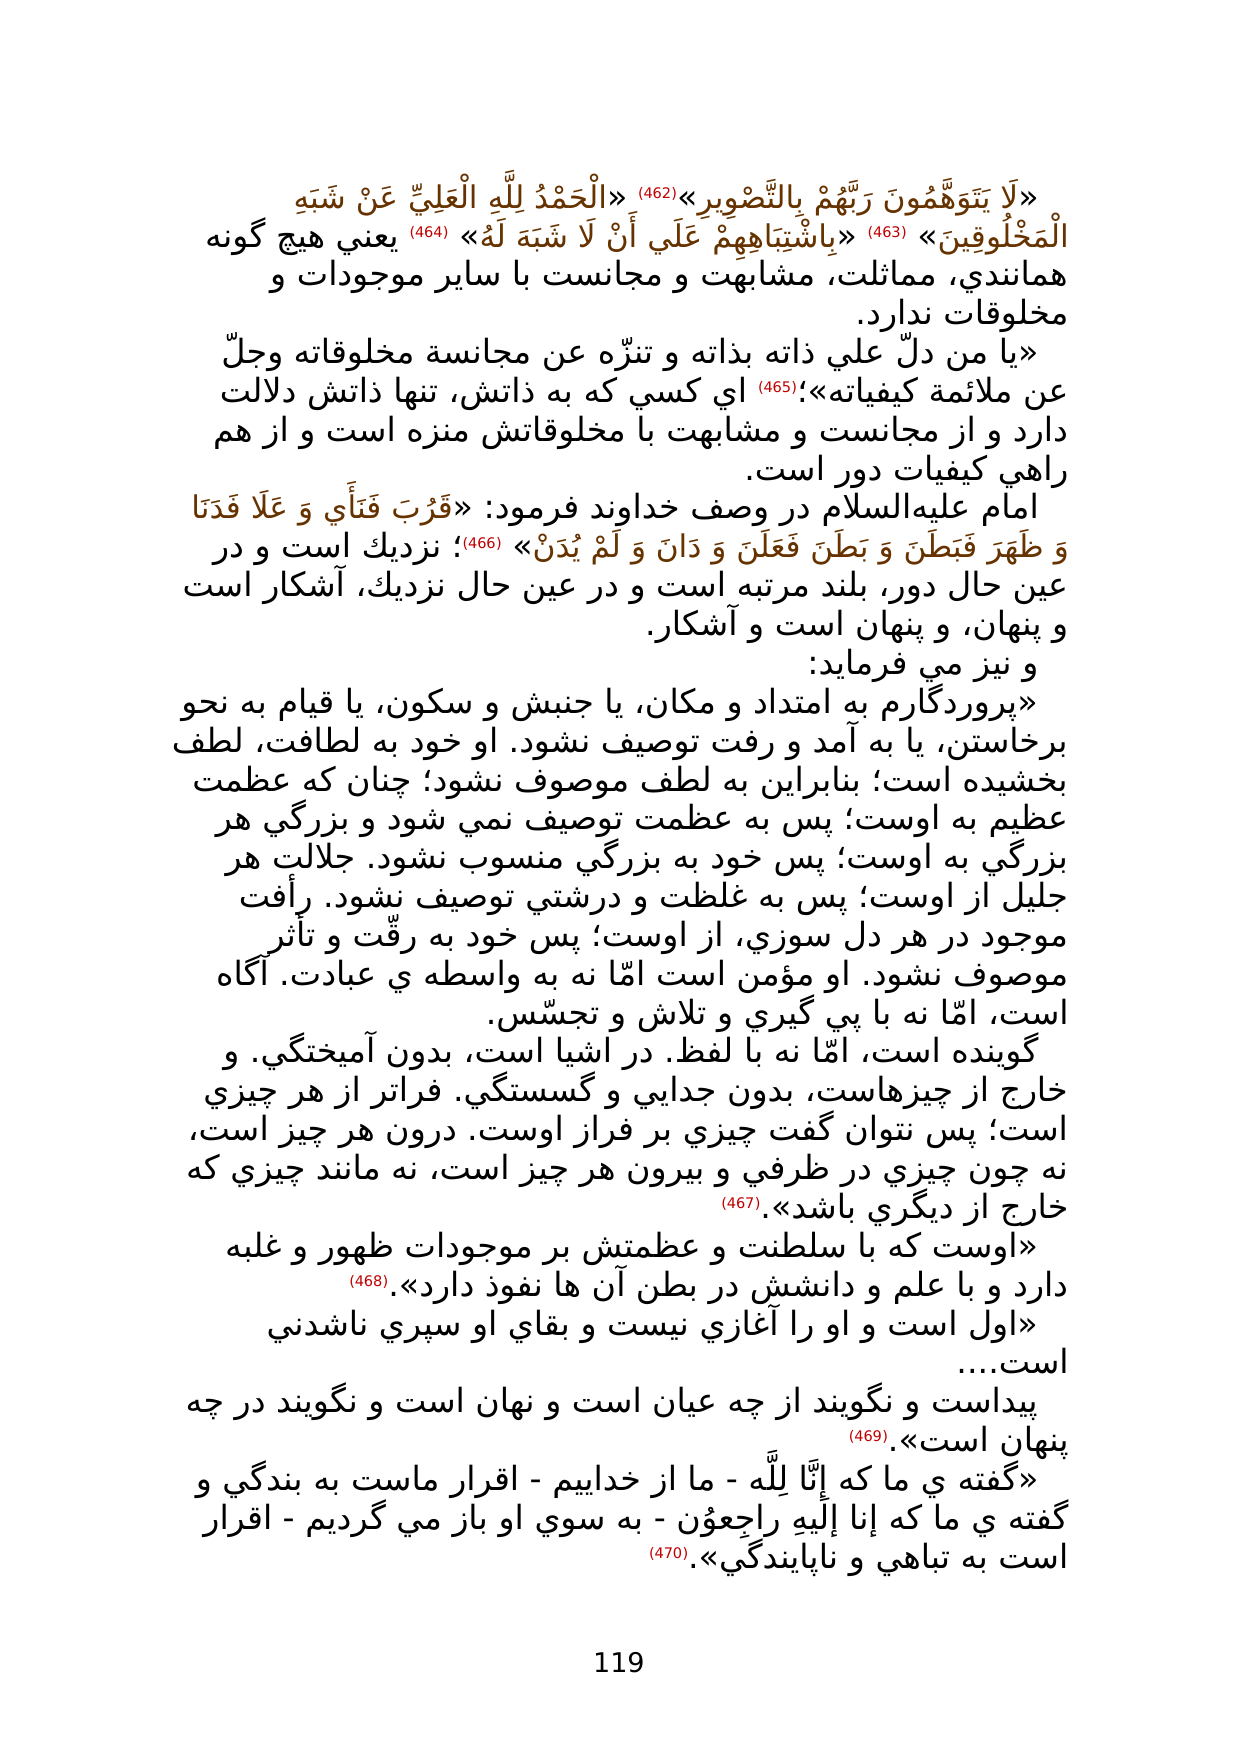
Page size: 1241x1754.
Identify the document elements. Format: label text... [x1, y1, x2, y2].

text «گفته ي ما كه إنَّا لِلَّه - ما از خداييم - اقرار ماست به بندگي و گفته ي ما كه إنا إلَيهِ راجِعوُن - به سوي او باز مي گرديم - اقرار است به تباهي و ناپايندگي».(470) [169, 1459, 1069, 1576]
text «لَا يَتَوَهَّمُونَ رَبَّهُمْ بِالتَّصْوِيرِ»(462) «الْحَمْدُ لِلَّهِ الْعَلِيِّ عَنْ شَبَهِ الْمَخْلُوقِينَ» (463) «بِاشْتِبَاهِهِمْ عَلَي أَنْ لَا شَبَهَ لَهُ» (464) يعني هيچ گونه همانندي، مماثلت، مشابهت و مجانست با ساير موجودات و مخلوقات ندارد. [169, 177, 1069, 333]
text پيداست و نگويند از چه عيان است و نهان است و نگويند در چه پنهان است».(469) [169, 1382, 1069, 1459]
text و نيز مي فرمايد: [169, 643, 1069, 682]
text «اول است و او را آغازي نيست و بقاي او سپري ناشدني است.... [169, 1304, 1069, 1382]
text «اوست كه با سلطنت و عظمتش بر موجودات ظهور و غلبه دارد و با علم و دانشش در بطن آن ها نفوذ دارد».(468) [169, 1226, 1069, 1304]
text «يا من دلّ علي ذاته بذاته و تنزّه عن مجانسة مخلوقاته وجلّ عن ملائمة كيفياته»؛(465) اي كسي كه به ذاتش، تنها ذاتش دلالت دارد و از مجانست و مشابهت با مخلوقاتش منزه است و از هم راهي كيفيات دور است. [169, 333, 1069, 488]
text امام عليه‌السلام در وصف خداوند فرمود: «قَرُبَ فَنَأَي وَ عَلَا فَدَنَا وَ ظَهَرَ فَبَطَنَ وَ بَطَنَ فَعَلَنَ وَ دَانَ وَ لَمْ يُدَنْ» (466)؛ نزديك است و در عين حال دور، بلند مرتبه است و در عين حال نزديك، آشكار است و پنهان، و پنهان است و آشكار. [169, 488, 1069, 643]
text گوينده است، امّا نه با لفظ. در اشيا است، بدون آميختگي. و خارج از چيزهاست، بدون جدايي و گسستگي. فراتر از هر چيزي است؛ پس نتوان گفت چيزي بر فراز اوست. درون هر چيز است، نه چون چيزي در ظرفي و بيرون هر چيز است، نه مانند چيزي كه خارج از ديگري باشد».(467) [169, 1032, 1069, 1226]
text «پروردگارم به امتداد و مكان، يا جنبش و سكون، يا قيام به نحو برخاستن، يا به آمد و رفت توصيف نشود. او خود به لطافت، لطف بخشيده است؛ بنابراين به لطف موصوف نشود؛ چنان كه عظمت عظيم به اوست؛ پس به عظمت توصيف نمي شود و بزرگي هر بزرگي به اوست؛ پس خود به بزرگي منسوب نشود. جلالت هر جليل از اوست؛ پس به غلظت و درشتي توصيف نشود. رأفت موجود در هر دل سوزي، از اوست؛ پس خود به رقّت و تأثر موصوف نشود. او مؤمن است امّا نه به واسطه ي عبادت. آگاه است، امّا نه با پي گيري و تلاش و تجسّس. [169, 682, 1069, 1032]
